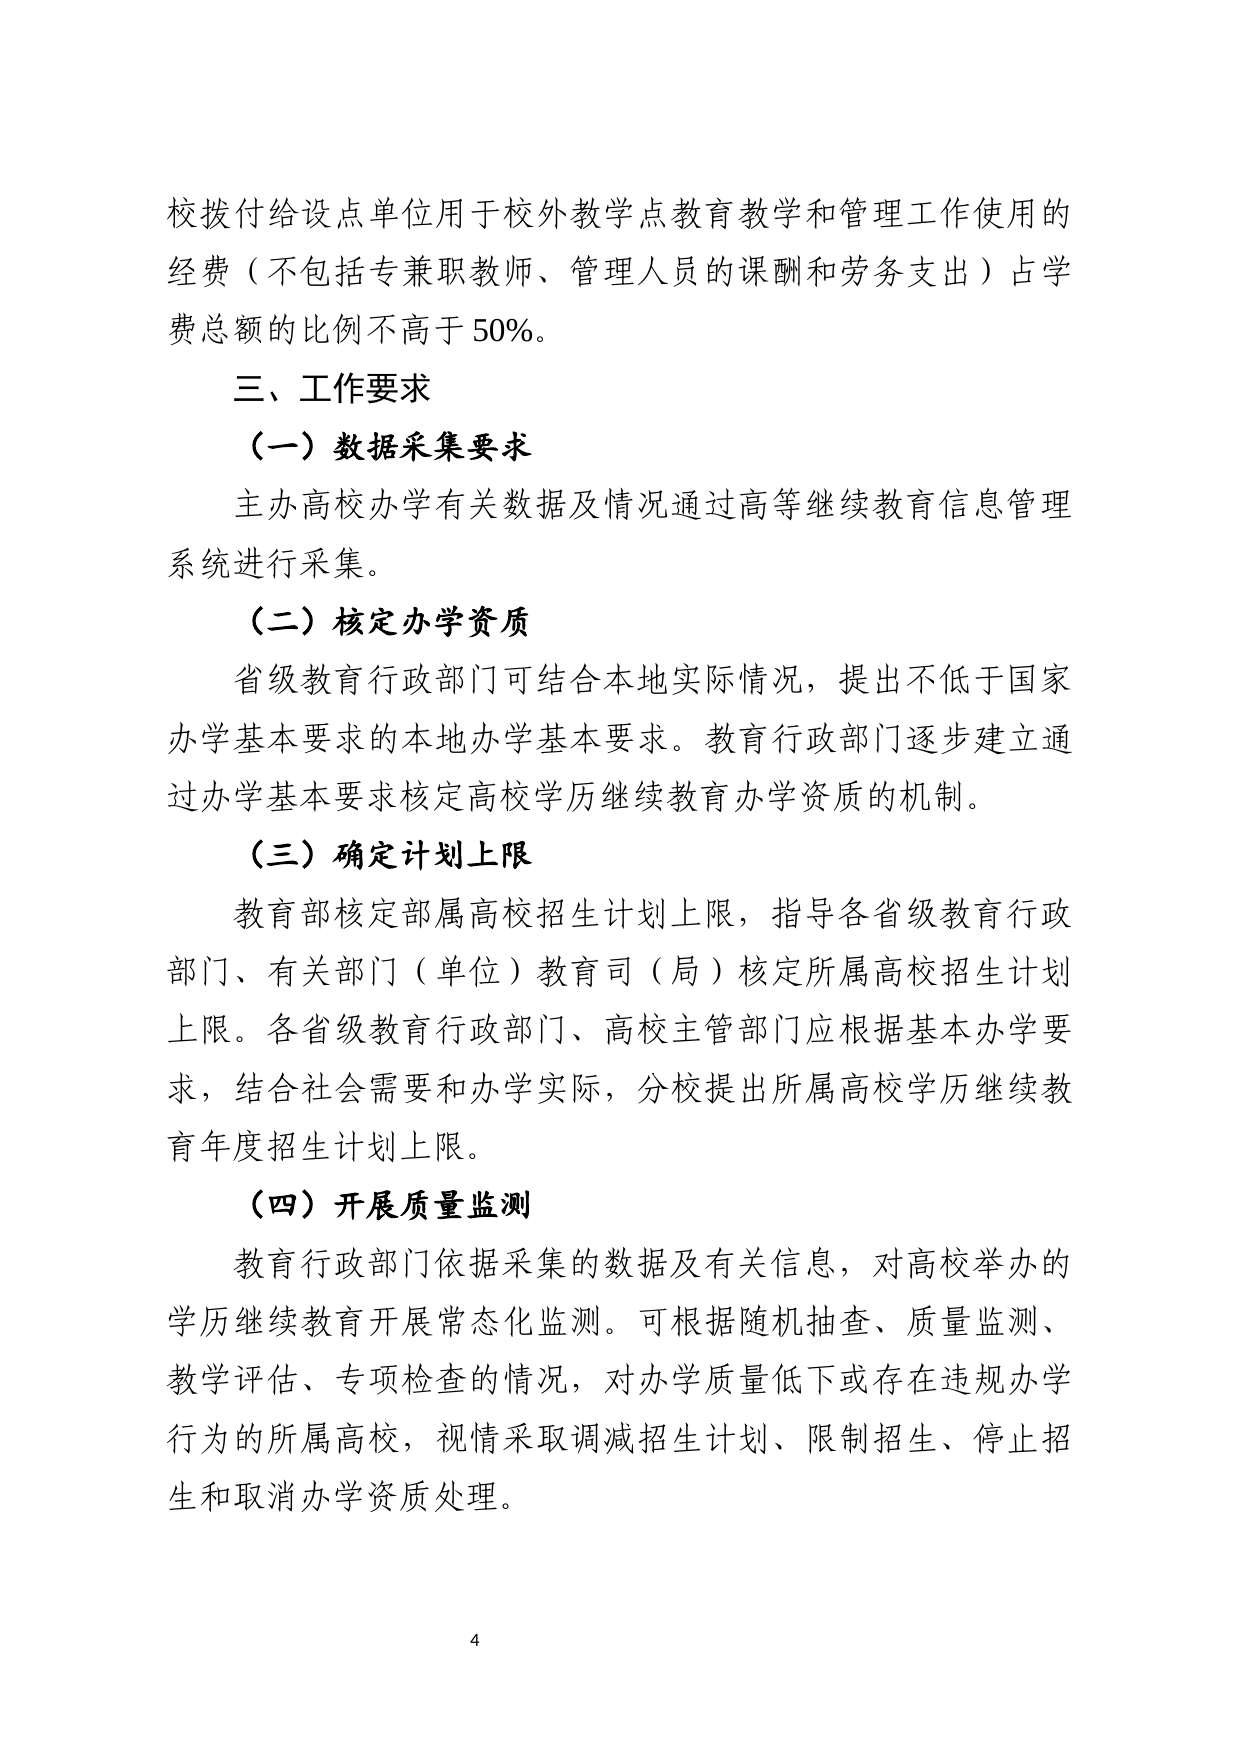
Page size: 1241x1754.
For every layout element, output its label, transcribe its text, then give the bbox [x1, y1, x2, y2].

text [165, 178, 1075, 353]
text 教育行政部门依据采集的数据及有关信息，对高校举办的学历继续教育开展常态化监测。可根据随机抽查、质量监测、教学评估、专项检查的情况，对办学质量低下或存在违规办学行为的所属高校，视情采取调减招生计划、限制招生、停止招生和取消办学资质处理。 [165, 1228, 1075, 1520]
text 教育部核定部属高校招生计划上限，指导各省级教育行政部门、有关部门（单位）教育司（局）核定所属高校招生计划上限。各省级教育行政部门、高校主管部门应根据基本办学要求，结合社会需要和办学实际，分校提出所属高校学历继续教育年度招生计划上限。 [165, 878, 1075, 1170]
text 主办高校办学有关数据及情况通过高等继续教育信息管理系统进行采集。 [165, 470, 1075, 587]
text （一）数据采集要求 [165, 412, 1075, 470]
text 三、工作要求 [165, 353, 1075, 412]
text （四）开展质量监测 [165, 1170, 1075, 1228]
text （三）确定计划上限 [165, 820, 1075, 878]
text （二）核定办学资质 [165, 587, 1075, 645]
text 省级教育行政部门可结合本地实际情况，提出不低于国家办学基本要求的本地办学基本要求。教育行政部门逐步建立通过办学基本要求核定高校学历继续教育办学资质的机制。 [165, 645, 1075, 820]
